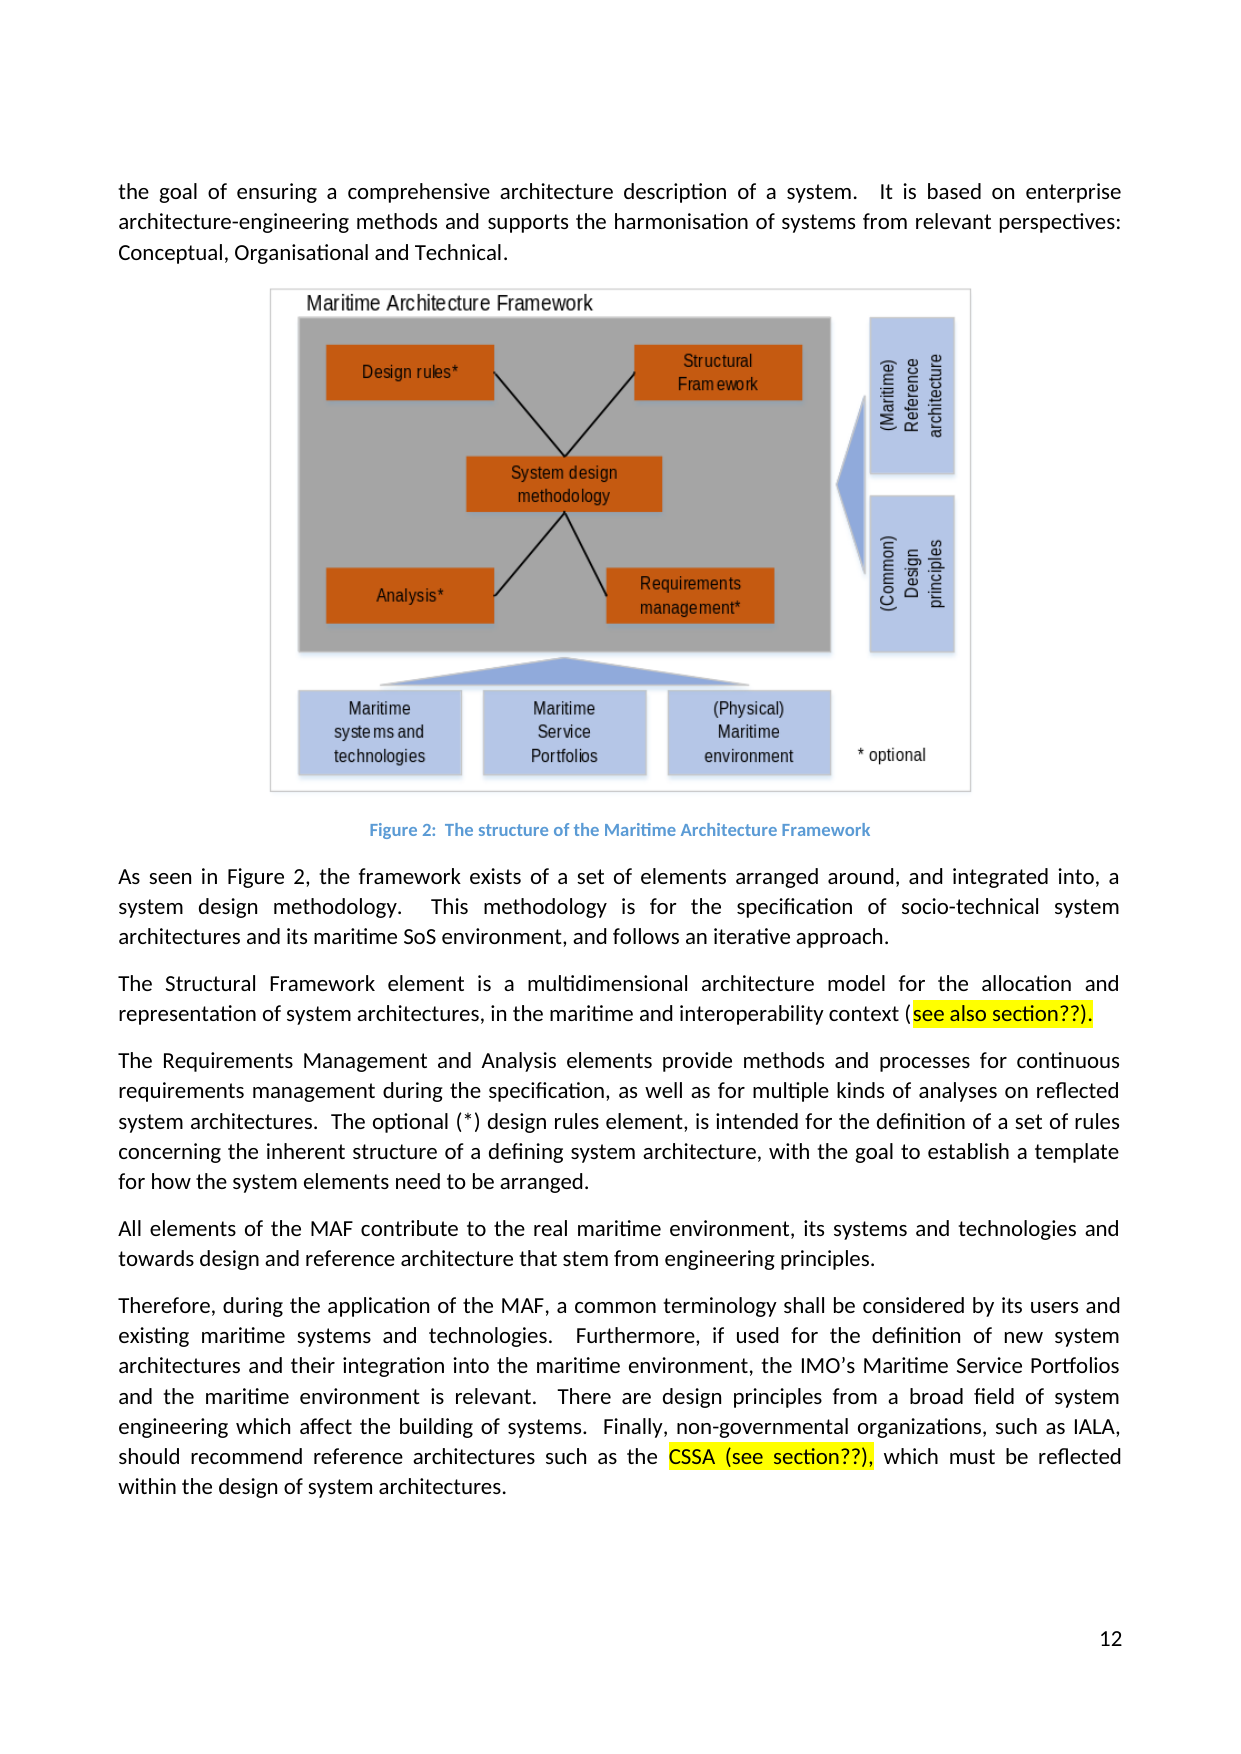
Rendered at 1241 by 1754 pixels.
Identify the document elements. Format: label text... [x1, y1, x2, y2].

text The Structural Framework element is a multidimensional architecture model for the allocation and representation of system architectures, in the maritime and interoperability context (see also section??). [118, 969, 1122, 1028]
text As seen in Figure 2, the framework exists of a set of elements arranged around, and integrated into, a system design methodology. This methodology is for the specification of socio-technical system architectures and its maritime SoS environment, and follows an iterative approach. [118, 862, 1122, 951]
text Figure 2: The structure of the Maritime Architecture Framework [118, 818, 1122, 841]
text All elements of the MAF contribute to the real maritime environment, its systems and technologies and towards design and reference architecture that stem from engineering principles. [118, 1214, 1122, 1272]
text The Requirements Management and Analysis elements provide methods and processes for continuous requirements management during the specification, as well as for multiple kinds of analyses on reflected system architectures. The optional (*) design rules element, is intended for the definition of a set of rules concerning the inherent structure of a defining system architecture, with the goal to establish a template for how the system elements need to be arranged. [118, 1046, 1122, 1195]
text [118, 177, 1122, 266]
text Therefore, during the application of the MAF, a common terminology shall be considered by its users and existing maritime systems and technologies. Furthermore, if used for the definition of new system architectures and their integration into the maritime environment, the IMO’s Maritime Service Portfolios and the maritime environment is relevant. There are design principles from a broad field of system engineering which affect the building of systems. Finally, non-governmental organizations, such as IALA, should recommend reference architectures such as the CSSA (see section??), which must be reflected within the design of system architectures. [118, 1291, 1122, 1501]
